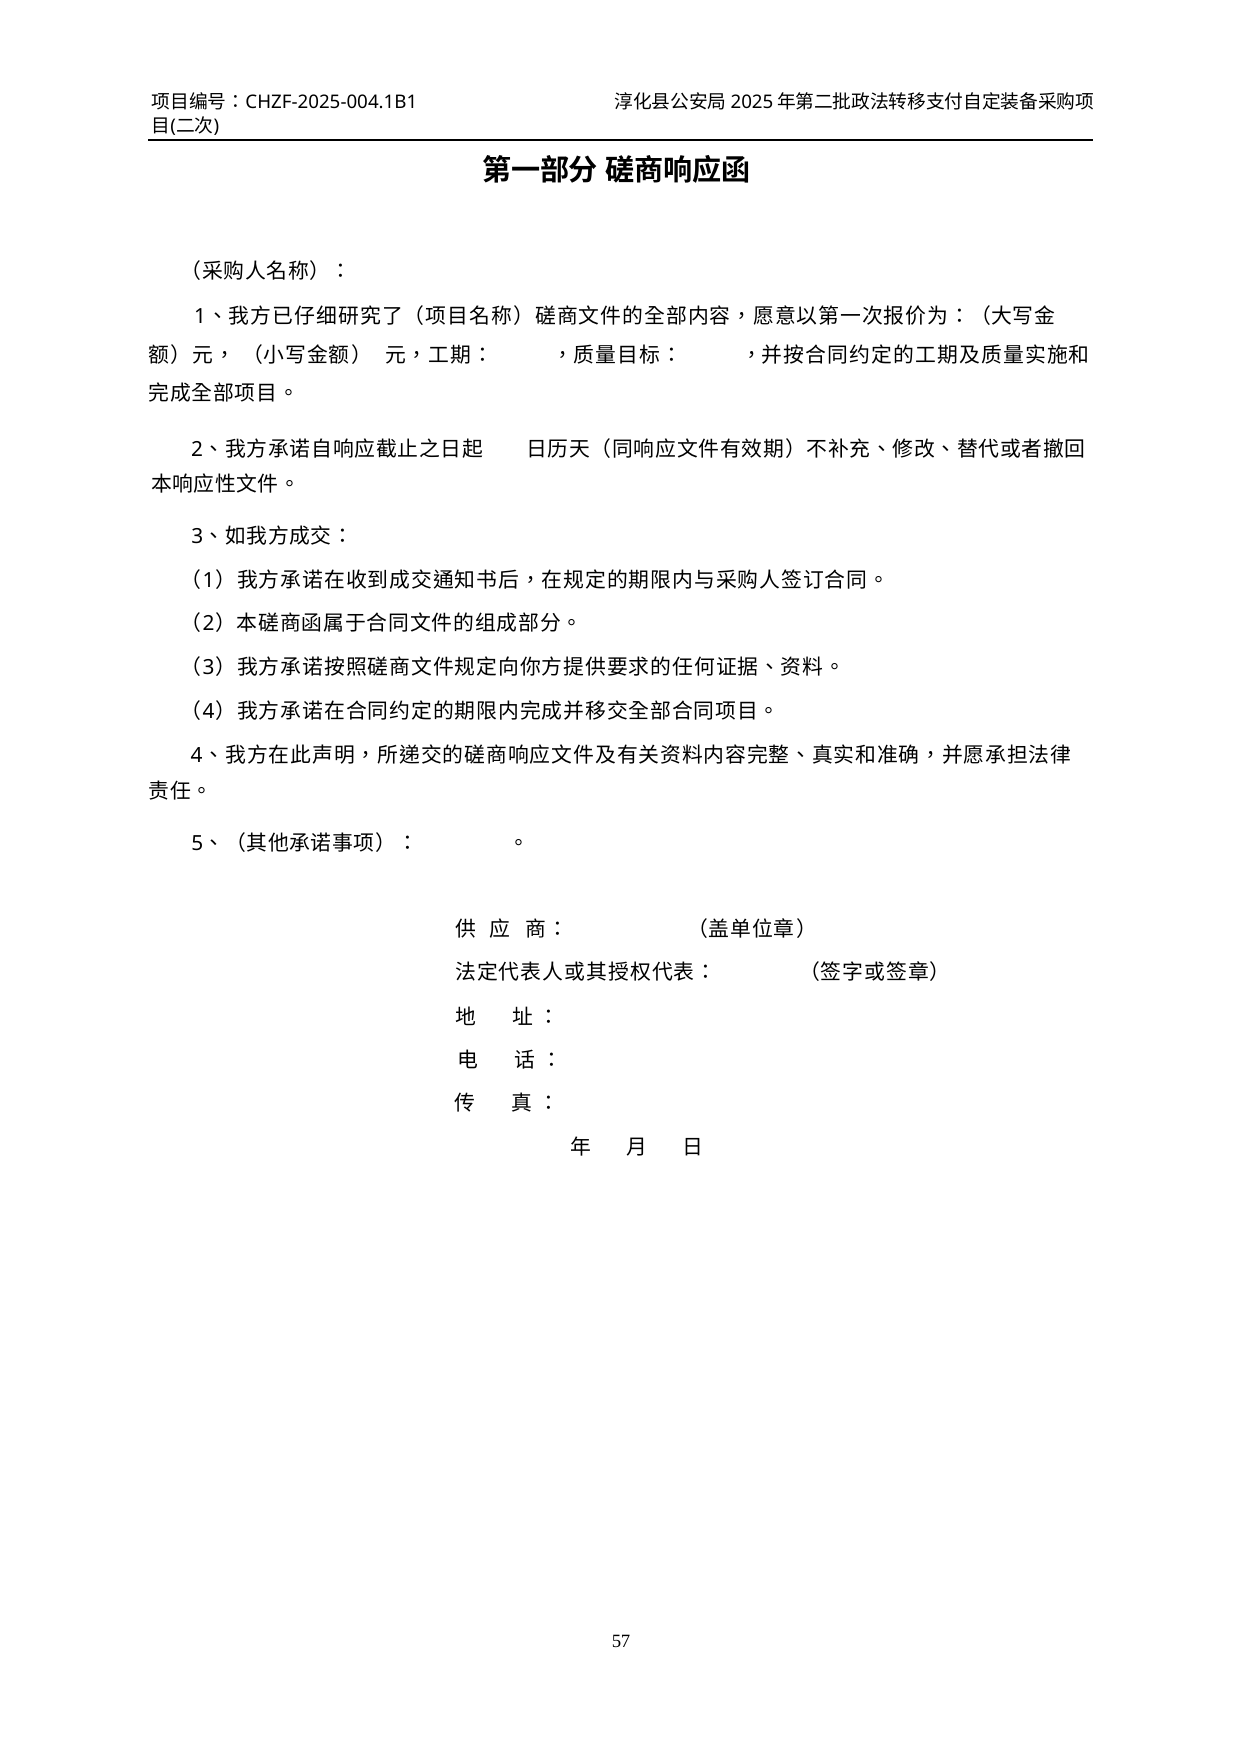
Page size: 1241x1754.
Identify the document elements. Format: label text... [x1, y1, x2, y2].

text 4、我方在此声明，所递交的磋商响应文件及有关资料内容完整、真实和准确，并愿承担法律责任。 [148, 740, 1092, 804]
text 2、我方承诺自响应截止之日起 日历天（同响应文件有效期）不补充、修改、替代或者撤回本响应性文件。 [151, 434, 1093, 498]
text （1）我方承诺在收到成交通知书后，在规定的期限内与采购人签订合同。 [181, 566, 1097, 592]
text （采购人名称）： [181, 257, 1097, 284]
text （2）本磋商函属于合同文件的组成部分。 [181, 609, 1097, 636]
text （3）我方承诺按照磋商文件规定向你方提供要求的任何证据、资料。 [181, 653, 1097, 680]
text 第一部分 磋商响应函 [482, 152, 1097, 188]
text 5、（其他承诺事项）： 。 [191, 829, 1097, 856]
text 法定代表人或其授权代表： （签字或签章） [455, 958, 1097, 985]
text 电 话 ： [457, 1046, 1097, 1073]
text 供 应 商： （盖单位章） [455, 915, 1097, 942]
text 地 址 ： [455, 1002, 1097, 1030]
text 3、如我方成交： [191, 522, 1097, 549]
text 1、我方已仔细研究了（项目名称）磋商文件的全部内容，愿意以第一次报价为：（大写金额）元， （小写金额） 元，工期： ，质量目标： ，并按合同约定的工期及质量实施和完成全部项目。 [148, 301, 1097, 407]
text 年 月 日 [500, 1133, 1097, 1160]
text 传 真 ： [454, 1089, 1097, 1116]
text （4）我方承诺在合同约定的期限内完成并移交全部合同项目。 [181, 697, 1097, 723]
